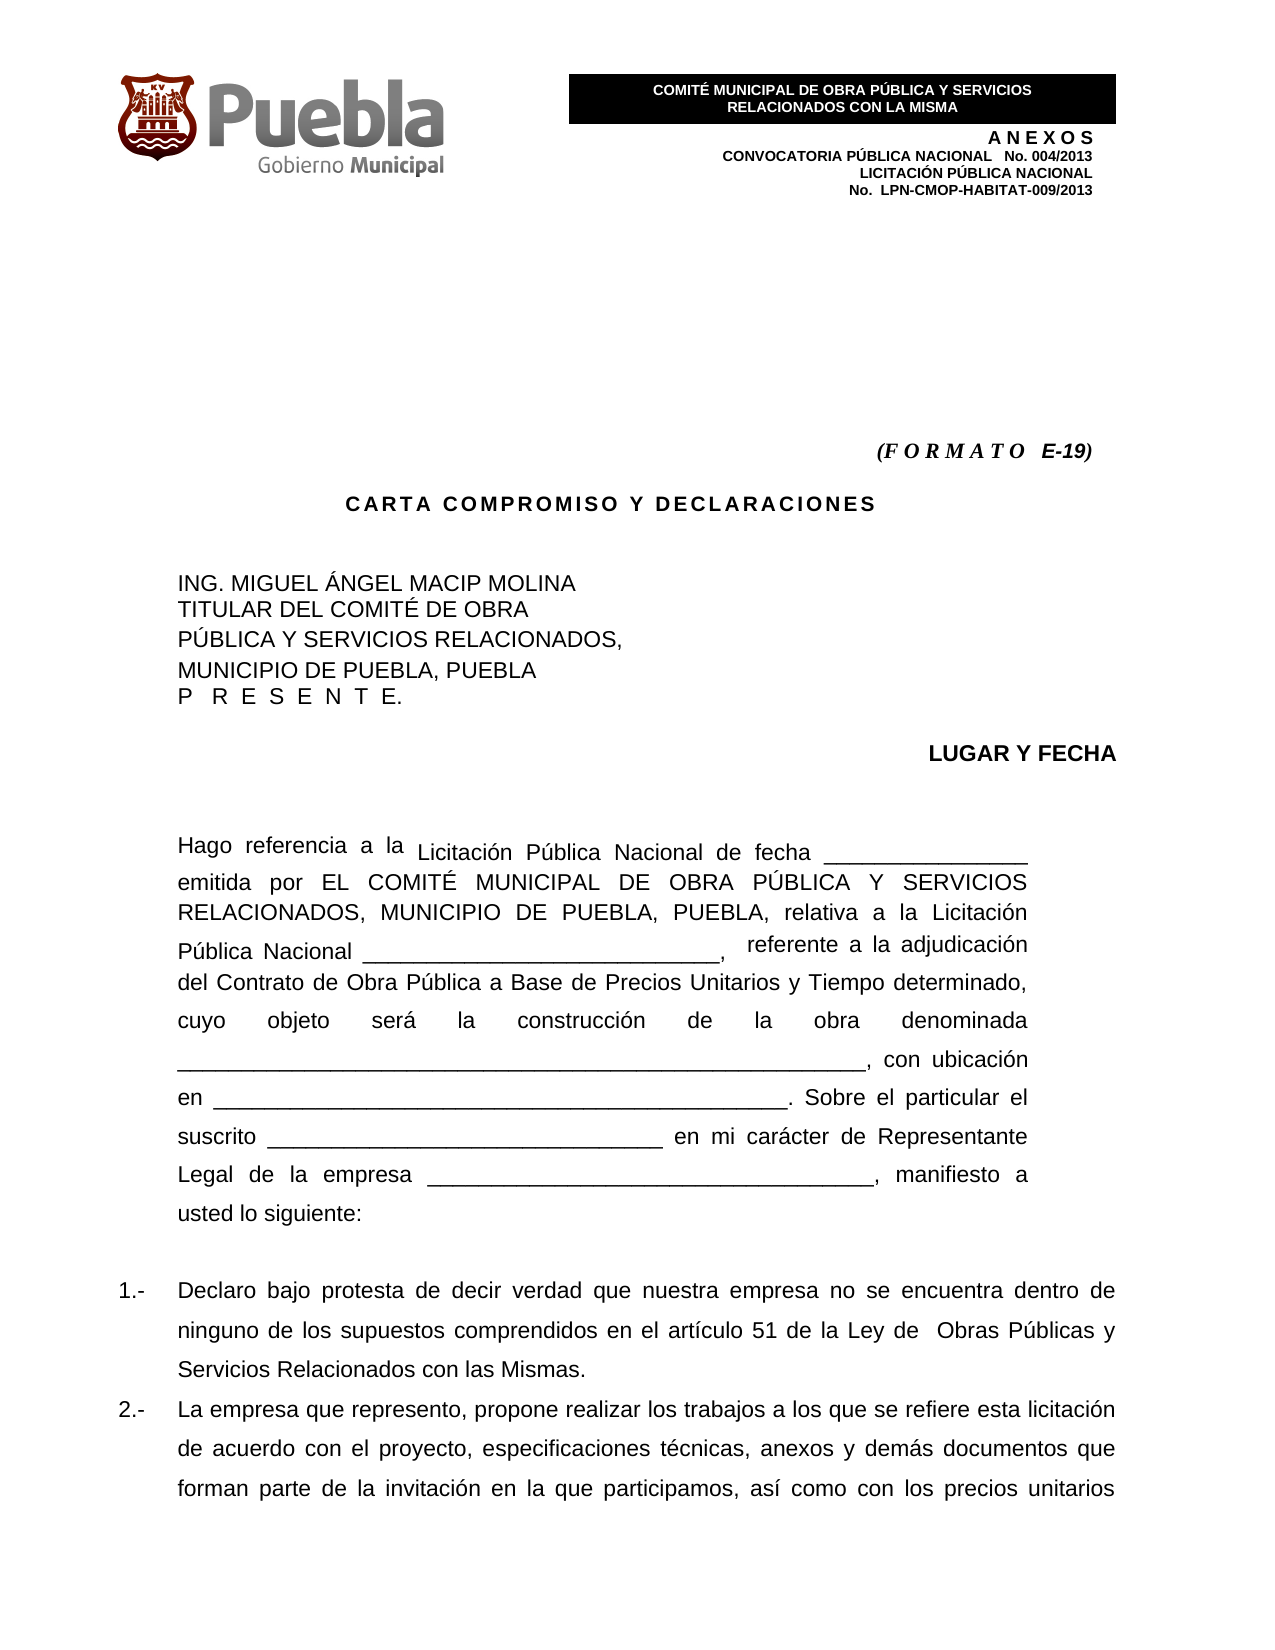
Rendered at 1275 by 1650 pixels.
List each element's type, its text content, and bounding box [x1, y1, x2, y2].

text LUGAR Y FECHA [177, 739, 1117, 766]
text P R E S E N T E. [177, 683, 1028, 709]
text MUNICIPIO DE PUEBLA, PUEBLA [177, 657, 1092, 683]
text (F O R M A T O E-19) [118, 438, 1092, 463]
text CARTA COMPROMISO Y DECLARACIONES [118, 492, 1102, 516]
text Hago referencia a la Licitación Pública Nacional de fecha ________________ emitida por EL COMITÉ MUNICIPAL DE OBRA PÚBLICA Y SERVICIOS RELACIONADOS, MUNICIPIO DE PUEBLA, PUEBLA, relativa a la Licitación Pública Nacional ____________________________, referente a la adjudicación del Contrato de Obra Pública a Base de Precios Unitarios y Tiempo determinado, cuyo objeto será la construcción de la obra denominada ______________________________________________________, con ubicación en _____________________________________________. Sobre el particular el suscrito _______________________________ en mi carácter de Representante Legal de la empresa ___________________________________, manifiesto a usted lo siguiente: [177, 832, 1028, 1233]
text TITULAR DEL COMITÉ DE OBRA [177, 596, 1028, 622]
text ING. MIGUEL ÁNGEL MACIP MOLINA [118, 570, 1092, 596]
text PÚBLICA Y SERVICIOS RELACIONADOS, [177, 626, 1028, 653]
picture [118, 73, 444, 177]
text 1.- Declaro bajo protesta de decir verdad que nuestra empresa no se encuentra dentro de ninguno de los supuestos comprendidos en el artículo 51 de la Ley de Obras Públicas y Servicios Relacionados con las Mismas. [118, 1277, 1117, 1383]
